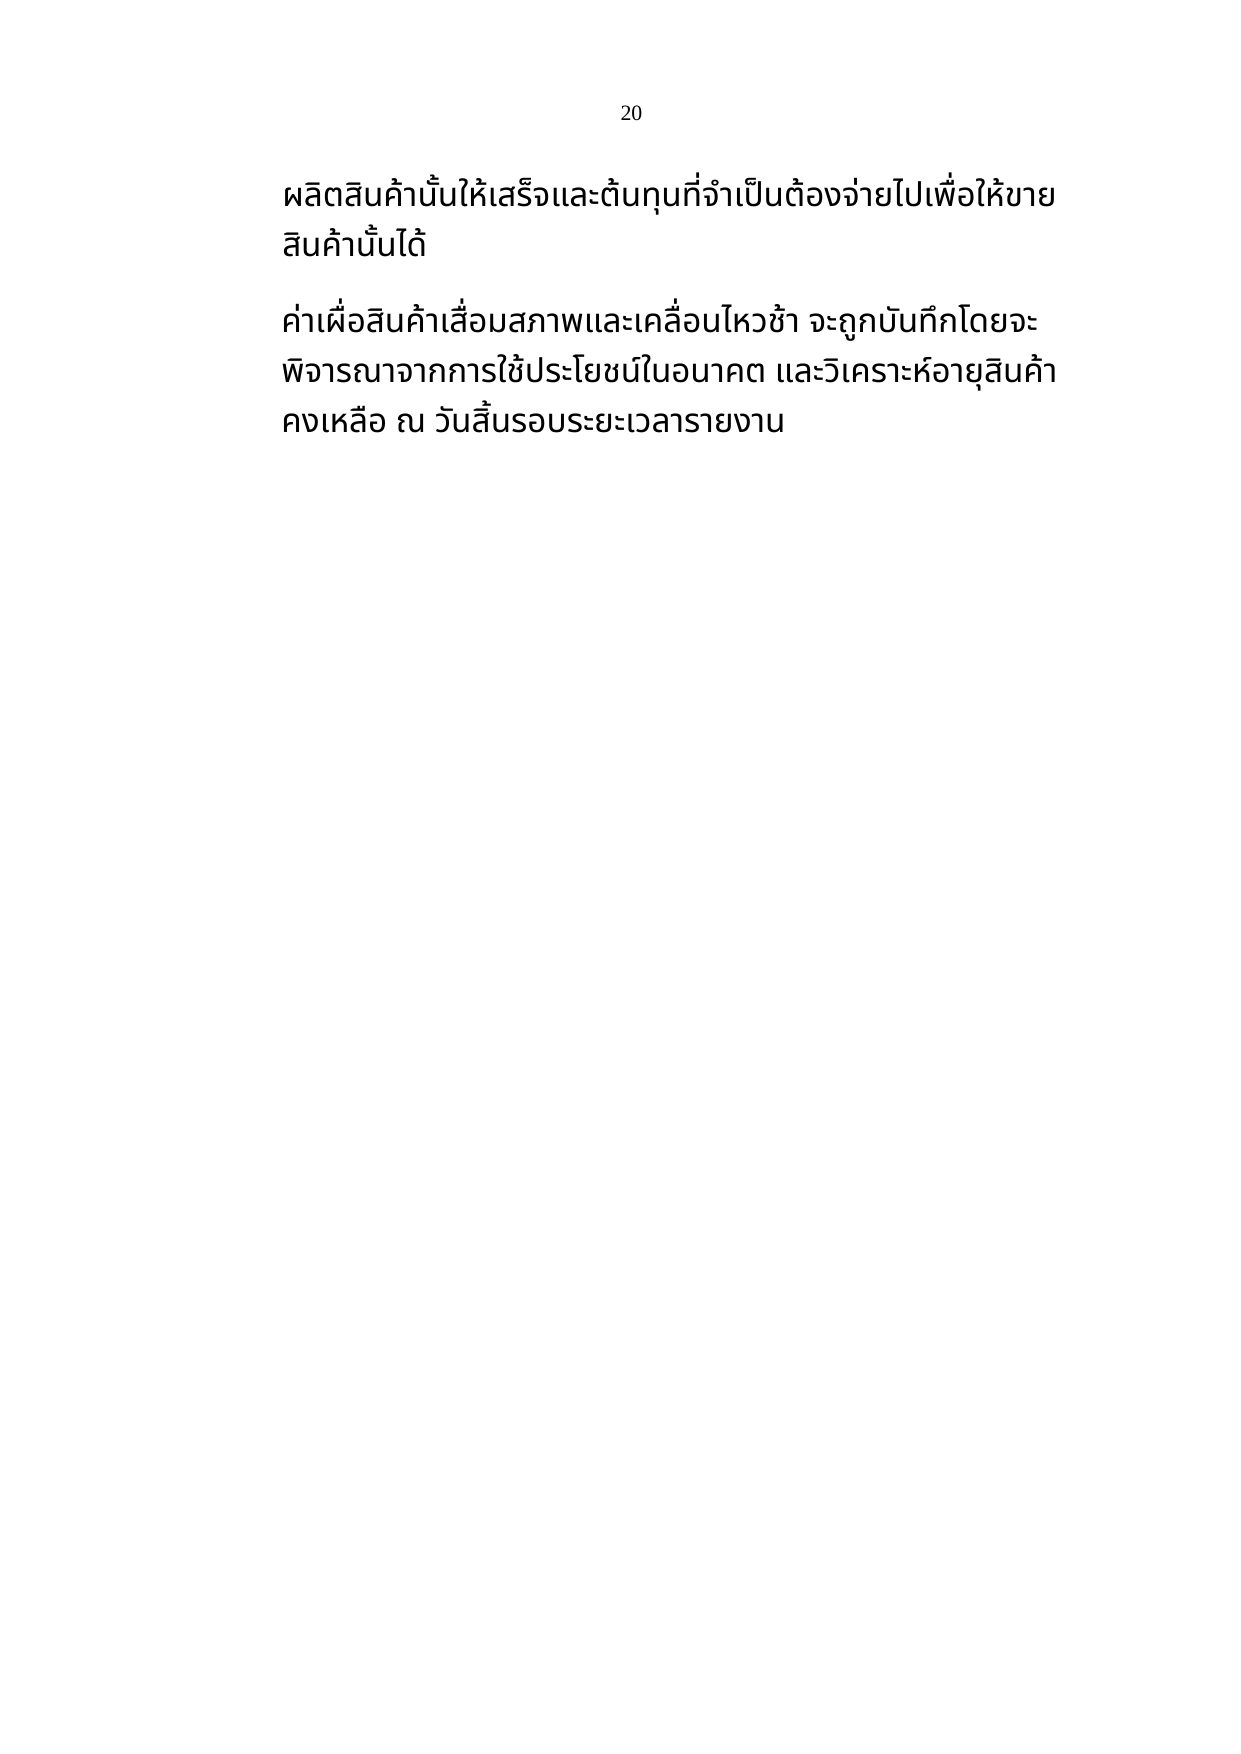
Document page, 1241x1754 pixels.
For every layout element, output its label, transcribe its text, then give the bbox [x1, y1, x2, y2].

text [282, 171, 1107, 272]
text ค่าเผื่อสินค้าเสื่อมสภาพและเคลื่อนไหวช้า จะถูกบันทึกโดยจะพิจารณาจากการใช้ประโยชน์ในอนาคต และวิเคราะห์อายุสินค้าคงเหลือ ณ วันสิ้นรอบระยะเวลารายงาน [281, 297, 1072, 448]
